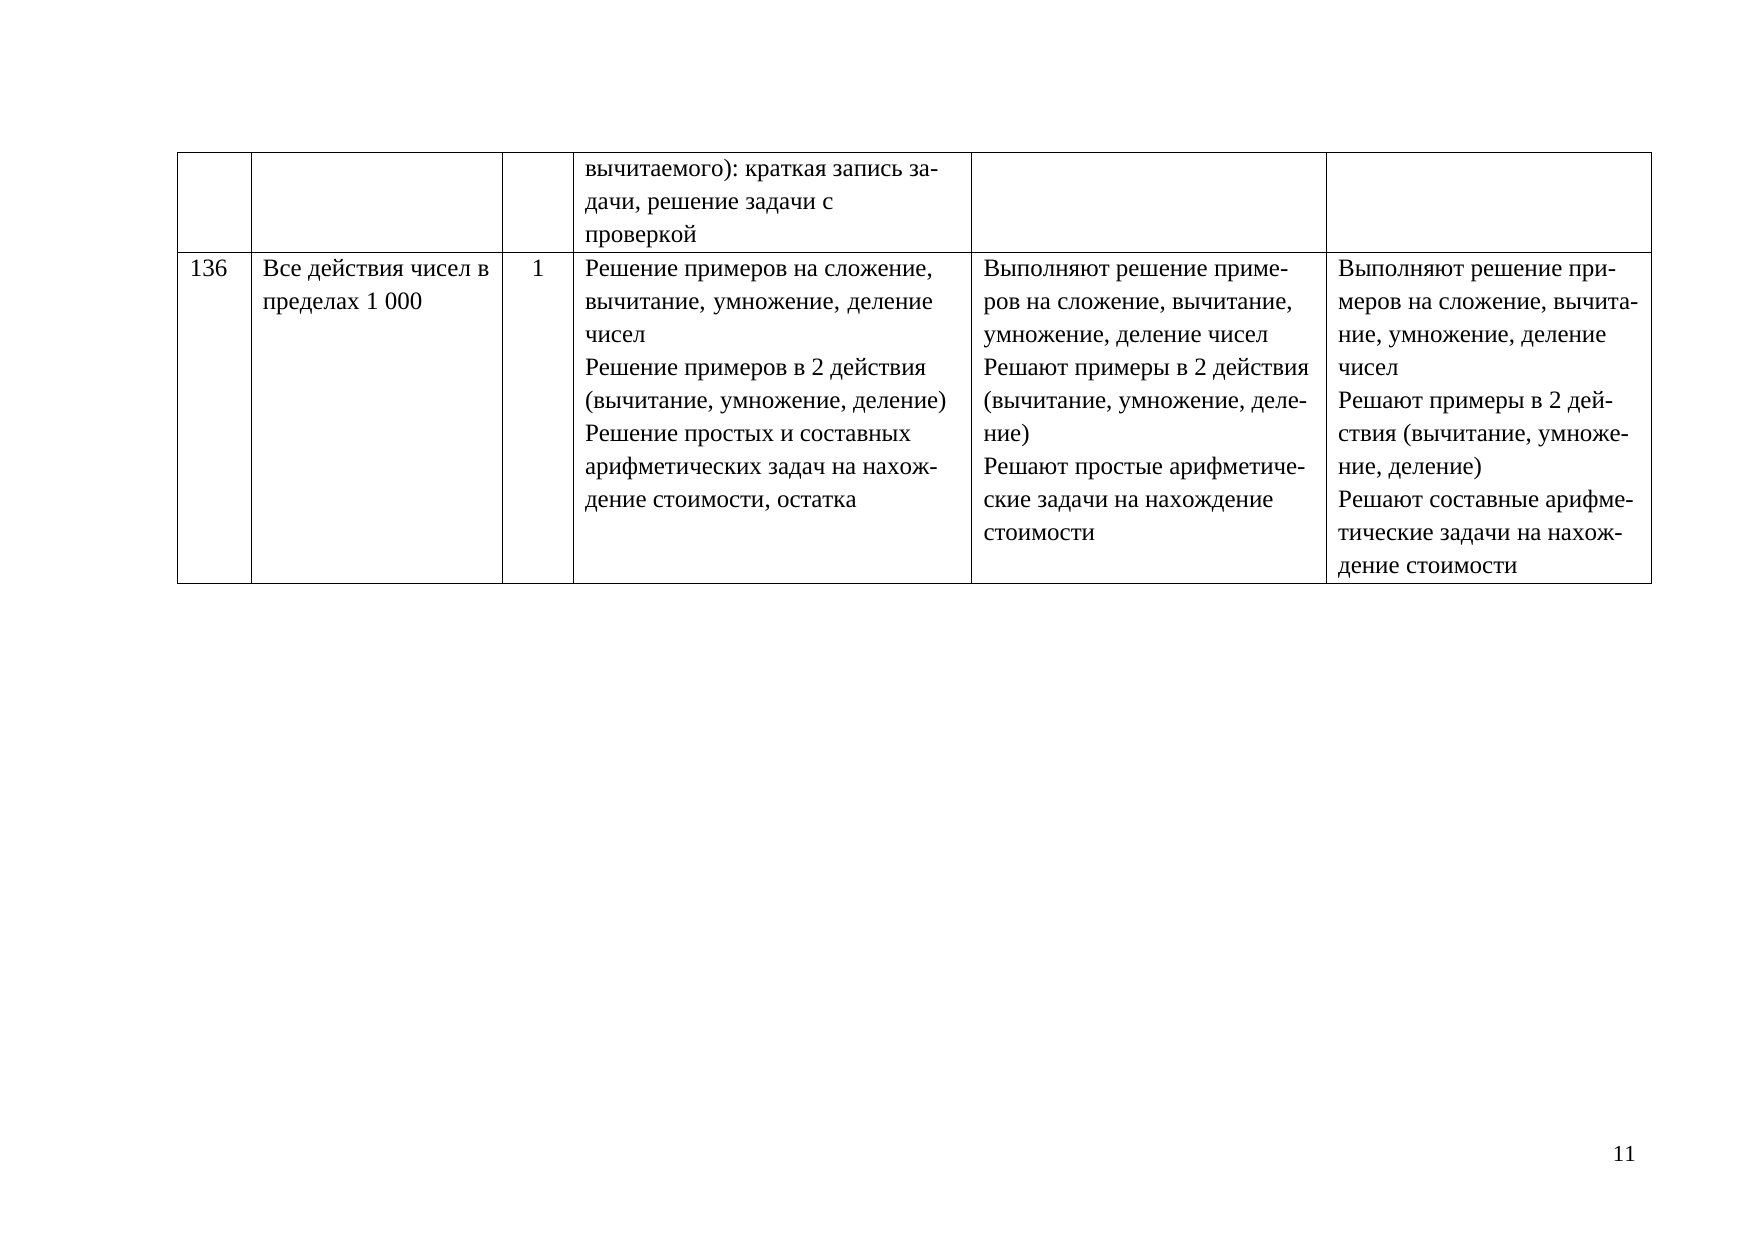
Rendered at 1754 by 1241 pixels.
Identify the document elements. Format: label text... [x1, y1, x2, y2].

table_cell Решение примеров на сложение, вычитание, умножение, деление чисел Решение примеров в 2 действия (вычитание, умножение, деление) Решение простых и составных арифметических задач на нахож- дение стоимости, остатка [574, 253, 971, 582]
table_header вычитаемого): краткая запись за- дачи, решение задачи с проверкой [574, 153, 971, 252]
table_header [178, 153, 251, 252]
table_header [252, 153, 502, 252]
table_header [1327, 153, 1651, 252]
table_header [503, 153, 573, 252]
table_cell 1 [503, 253, 573, 582]
table_cell Выполняют решение при- меров на сложение, вычита- ние, умножение, деление чисел Решают примеры в 2 дей- ствия (вычитание, умноже- ние, деление) Решают составные арифме- тические задачи на нахож- дение стоимости [1327, 253, 1651, 582]
table_cell 136 [178, 253, 251, 582]
table_header [972, 153, 1326, 252]
table_cell Все действия чисел в пределах 1 000 [252, 253, 502, 582]
table_cell Выполняют решение приме- ров на сложение, вычитание, умножение, деление чисел Решают примеры в 2 действия (вычитание, умножение, деле- ние) Решают простые арифметиче- ские задачи на нахождение стоимости [972, 253, 1326, 582]
